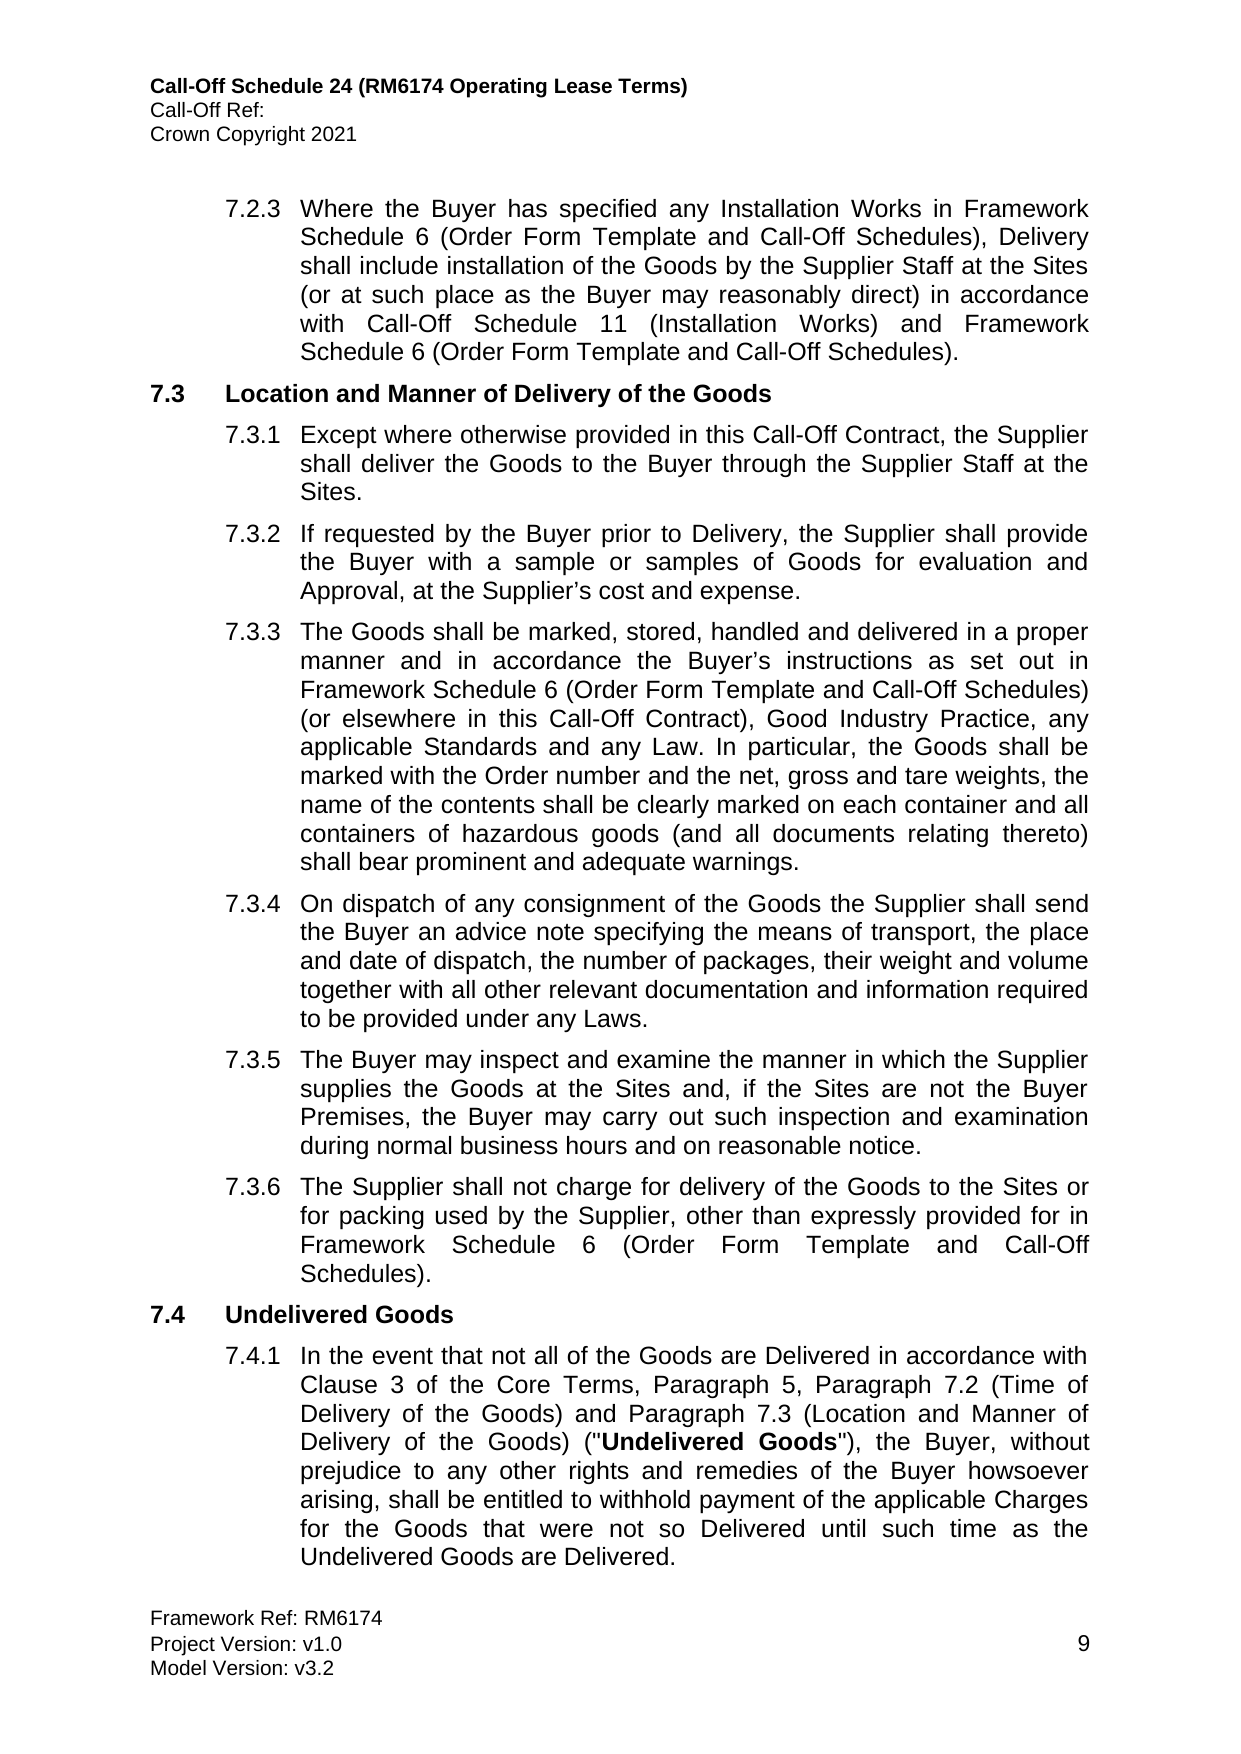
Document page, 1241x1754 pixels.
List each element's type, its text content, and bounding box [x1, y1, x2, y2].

list Location and Manner of Delivery of the Goods [150, 379, 1090, 407]
list On dispatch of any consignment of the Goods the Supplier shall send the Buyer an advice note specifying the means of transport, the place and date of dispatch, the number of packages, their weight and volume together with all other relevant documentation and information required to be provided under any Laws. [225, 889, 1090, 1032]
list In the event that not all of the Goods are Delivered in accordance with Clause 3 of the Core Terms, Paragraph 5, Paragraph 7.2 (Time of Delivery of the Goods) and Paragraph 7.3 (Location and Manner of Delivery of the Goods) ("Undelivered Goods"), the Buyer, without prejudice to any other rights and remedies of the Buyer howsoever arising, shall be entitled to withhold payment of the applicable Charges for the Goods that were not so Delivered until such time as the Undelivered Goods are Delivered. [225, 1341, 1090, 1571]
list Except where otherwise provided in this Call-Off Contract, the Supplier shall deliver the Goods to the Buyer through the Supplier Staff at the Sites. [225, 420, 1090, 506]
list If requested by the Buyer prior to Delivery, the Supplier shall provide the Buyer with a sample or samples of Goods for evaluation and Approval, at the Supplier’s cost and expense. [225, 519, 1090, 605]
list The Supplier shall not charge for delivery of the Goods to the Sites or for packing used by the Supplier, other than expressly provided for in Framework Schedule 6 (Order Form Template and Call-Off Schedules). [225, 1172, 1090, 1287]
list The Goods shall be marked, stored, handled and delivered in a proper manner and in accordance the Buyer’s instructions as set out in Framework Schedule 6 (Order Form Template and Call-Off Schedules) (or elsewhere in this Call-Off Contract), Good Industry Practice, any applicable Standards and any Law. In particular, the Goods shall be marked with the Order number and the net, gross and tare weights, the name of the contents shall be clearly marked on each container and all containers of hazardous goods (and all documents relating thereto) shall bear prominent and adequate warnings. [225, 617, 1090, 876]
list Where the Buyer has specified any Installation Works in Framework Schedule 6 (Order Form Template and Call-Off Schedules), Delivery shall include installation of the Goods by the Supplier Staff at the Sites (or at such place as the Buyer may reasonably direct) in accordance with Call-Off Schedule 11 (Installation Works) and Framework Schedule 6 (Order Form Template and Call-Off Schedules). [225, 194, 1090, 366]
list The Buyer may inspect and examine the manner in which the Supplier supplies the Goods at the Sites and, if the Sites are not the Buyer Premises, the Buyer may carry out such inspection and examination during normal business hours and on reasonable notice. [225, 1045, 1090, 1160]
list Undelivered Goods [150, 1300, 1090, 1329]
